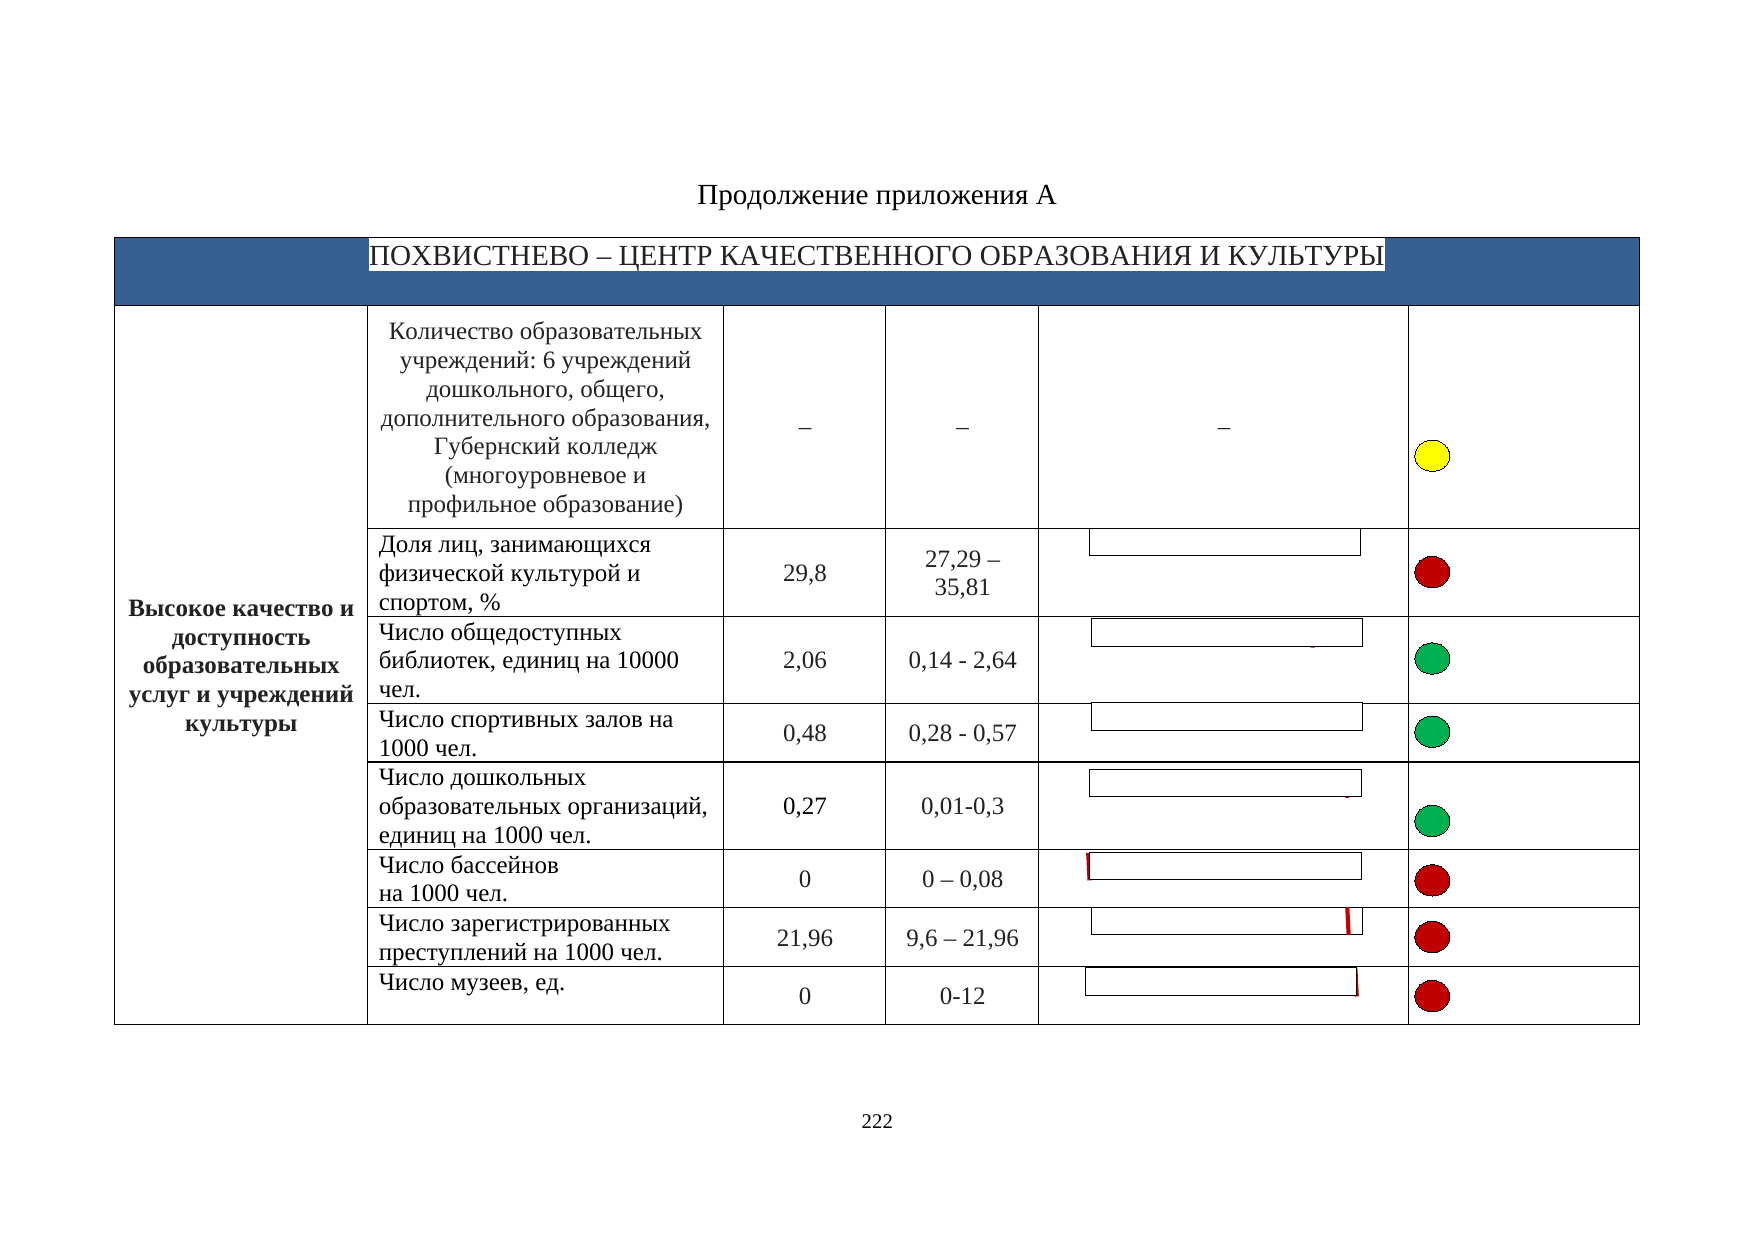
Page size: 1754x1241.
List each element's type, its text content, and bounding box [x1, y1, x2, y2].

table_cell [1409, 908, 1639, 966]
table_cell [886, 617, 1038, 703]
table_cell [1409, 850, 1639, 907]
text Продолжение приложения А [118, 177, 1636, 211]
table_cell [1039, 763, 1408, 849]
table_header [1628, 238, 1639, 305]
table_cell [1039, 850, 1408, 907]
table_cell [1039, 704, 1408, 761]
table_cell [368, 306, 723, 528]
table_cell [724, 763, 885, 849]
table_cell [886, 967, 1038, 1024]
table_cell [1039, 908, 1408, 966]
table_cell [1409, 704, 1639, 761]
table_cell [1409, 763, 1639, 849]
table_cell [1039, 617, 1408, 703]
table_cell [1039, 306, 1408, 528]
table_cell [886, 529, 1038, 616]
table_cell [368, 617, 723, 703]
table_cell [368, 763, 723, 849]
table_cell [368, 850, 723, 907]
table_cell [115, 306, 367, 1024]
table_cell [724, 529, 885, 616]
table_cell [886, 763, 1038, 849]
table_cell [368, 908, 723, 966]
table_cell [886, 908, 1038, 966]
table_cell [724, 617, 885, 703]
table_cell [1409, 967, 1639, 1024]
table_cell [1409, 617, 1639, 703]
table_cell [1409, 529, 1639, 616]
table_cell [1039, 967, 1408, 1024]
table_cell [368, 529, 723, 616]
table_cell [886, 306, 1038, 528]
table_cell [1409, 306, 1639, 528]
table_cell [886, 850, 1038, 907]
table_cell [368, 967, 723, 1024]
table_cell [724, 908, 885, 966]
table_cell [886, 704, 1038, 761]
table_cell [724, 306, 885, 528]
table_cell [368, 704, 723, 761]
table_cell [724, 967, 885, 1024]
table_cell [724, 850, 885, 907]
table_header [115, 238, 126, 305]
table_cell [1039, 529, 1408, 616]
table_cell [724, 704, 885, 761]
